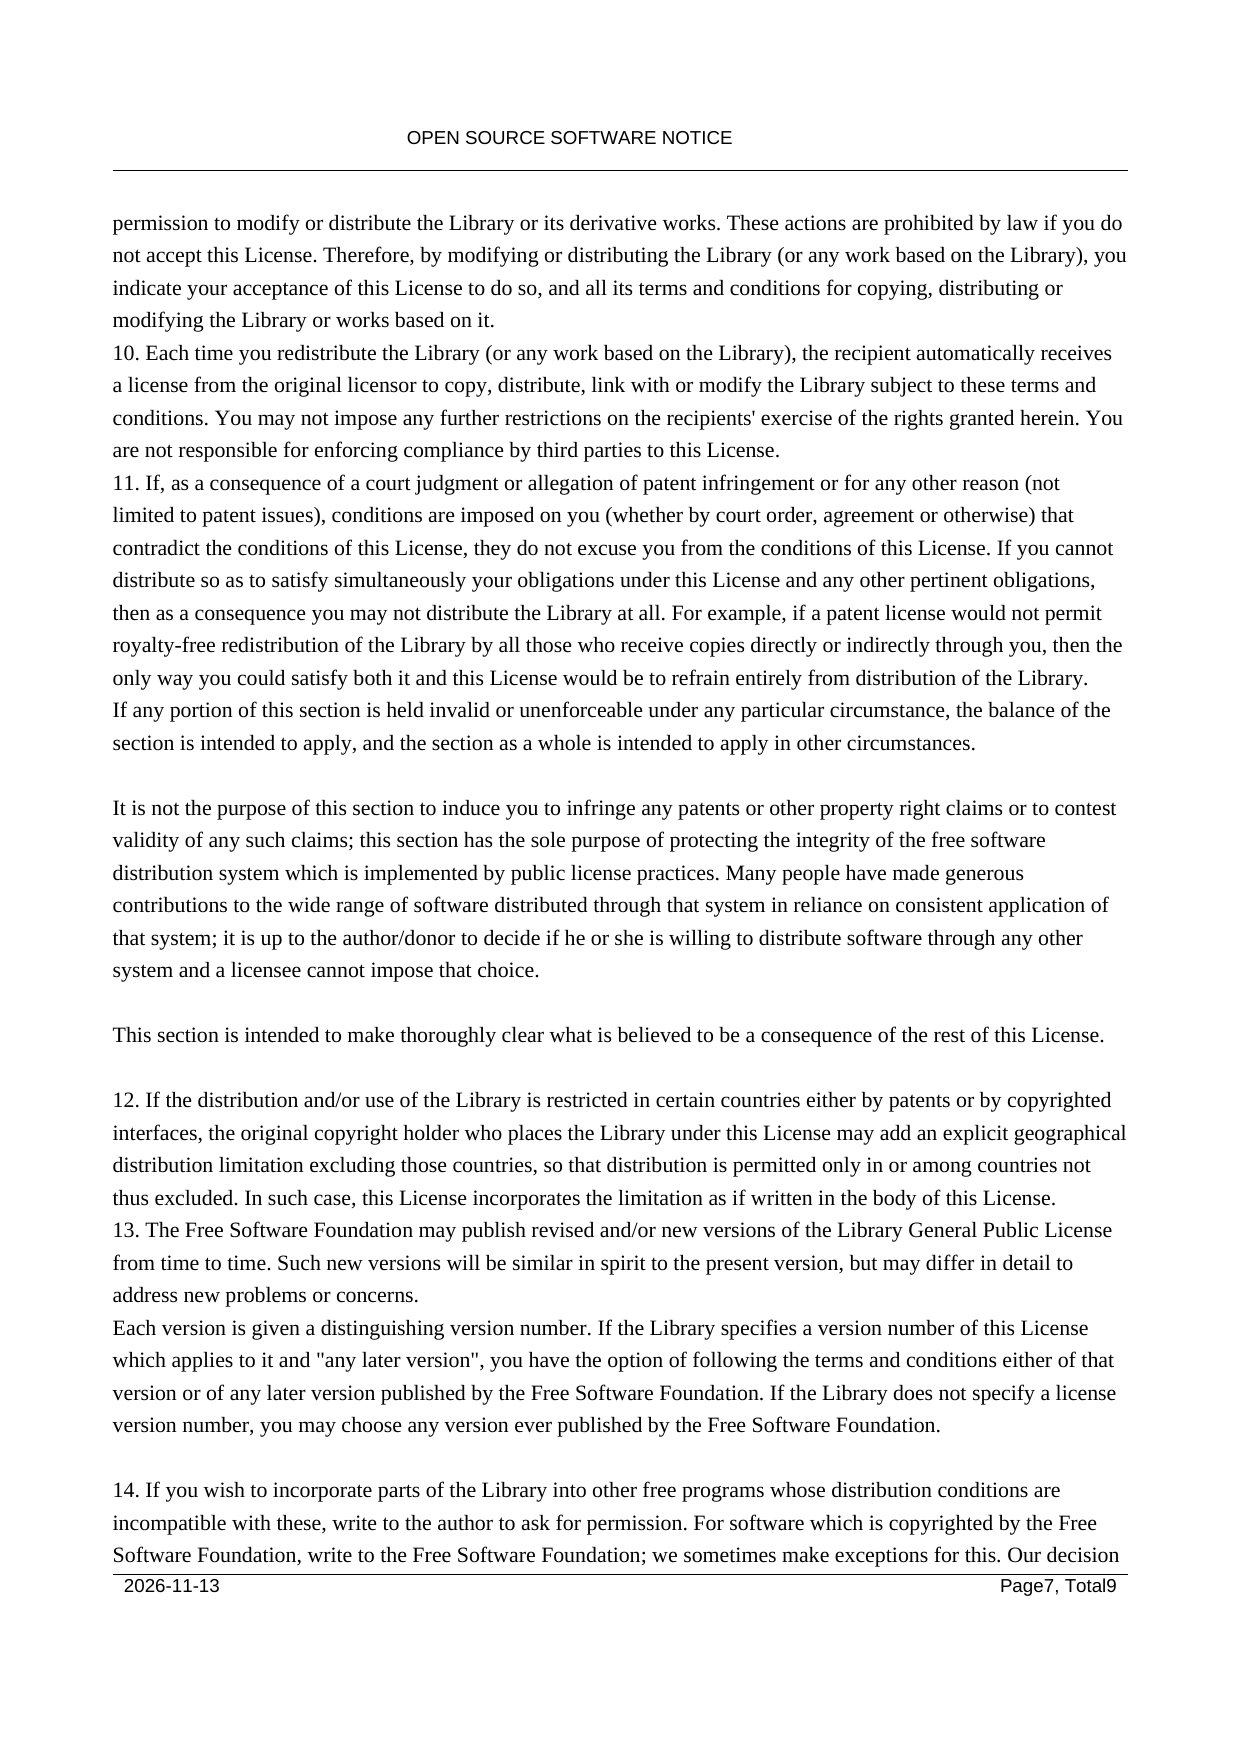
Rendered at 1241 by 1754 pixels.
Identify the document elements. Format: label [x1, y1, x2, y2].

text [112, 206, 1128, 1571]
